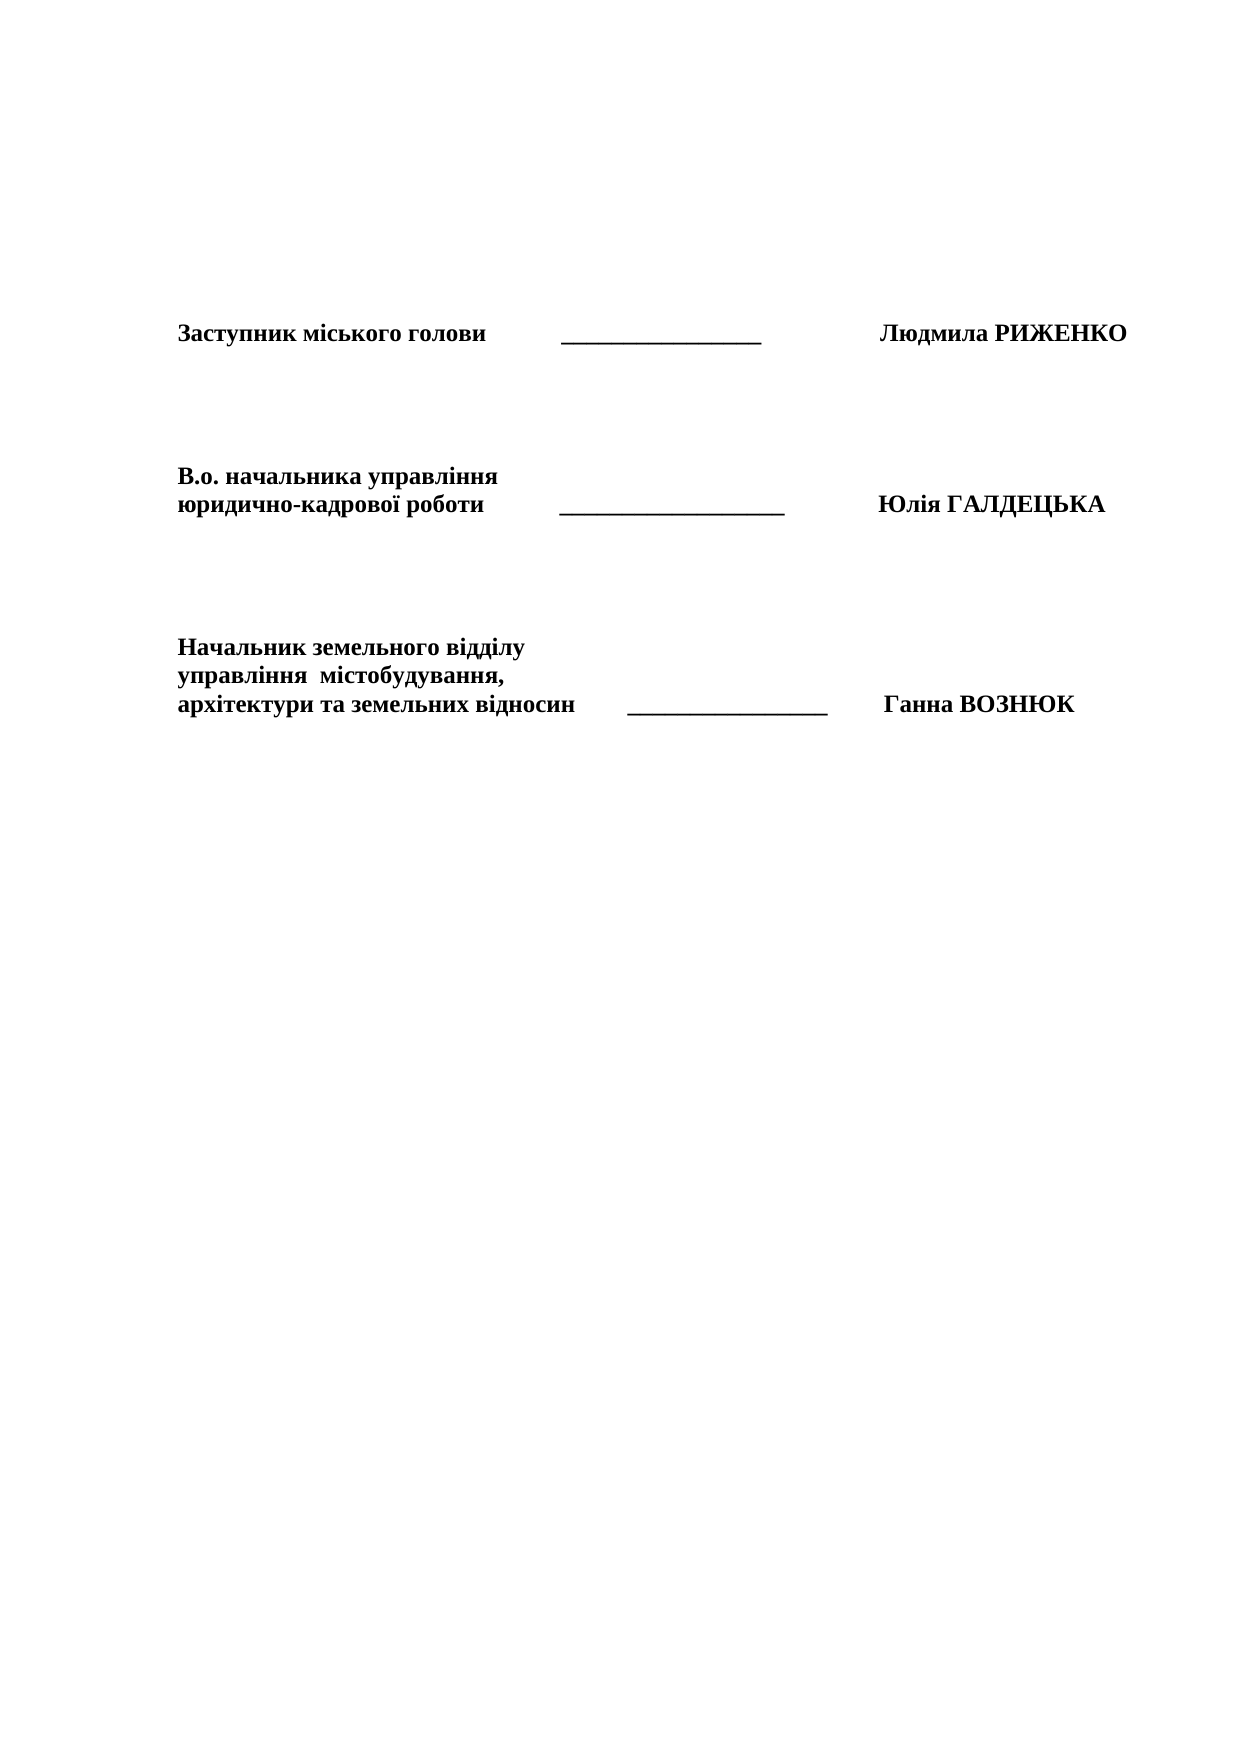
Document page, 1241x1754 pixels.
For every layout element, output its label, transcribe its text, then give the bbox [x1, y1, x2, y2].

text Начальник земельного відділу [177, 632, 1181, 661]
text Заступник міського голови ________________ Людмила РИЖЕНКО [177, 318, 1181, 347]
text архітектури та земельних відносин ________________ Ганна ВОЗНЮК [177, 689, 1181, 718]
text В.о. начальника управління [177, 432, 1181, 489]
text управління містобудування, [177, 661, 1181, 689]
text юридично-кадрової роботи __________________ Юлія ГАЛДЕЦЬКА [177, 489, 1181, 518]
